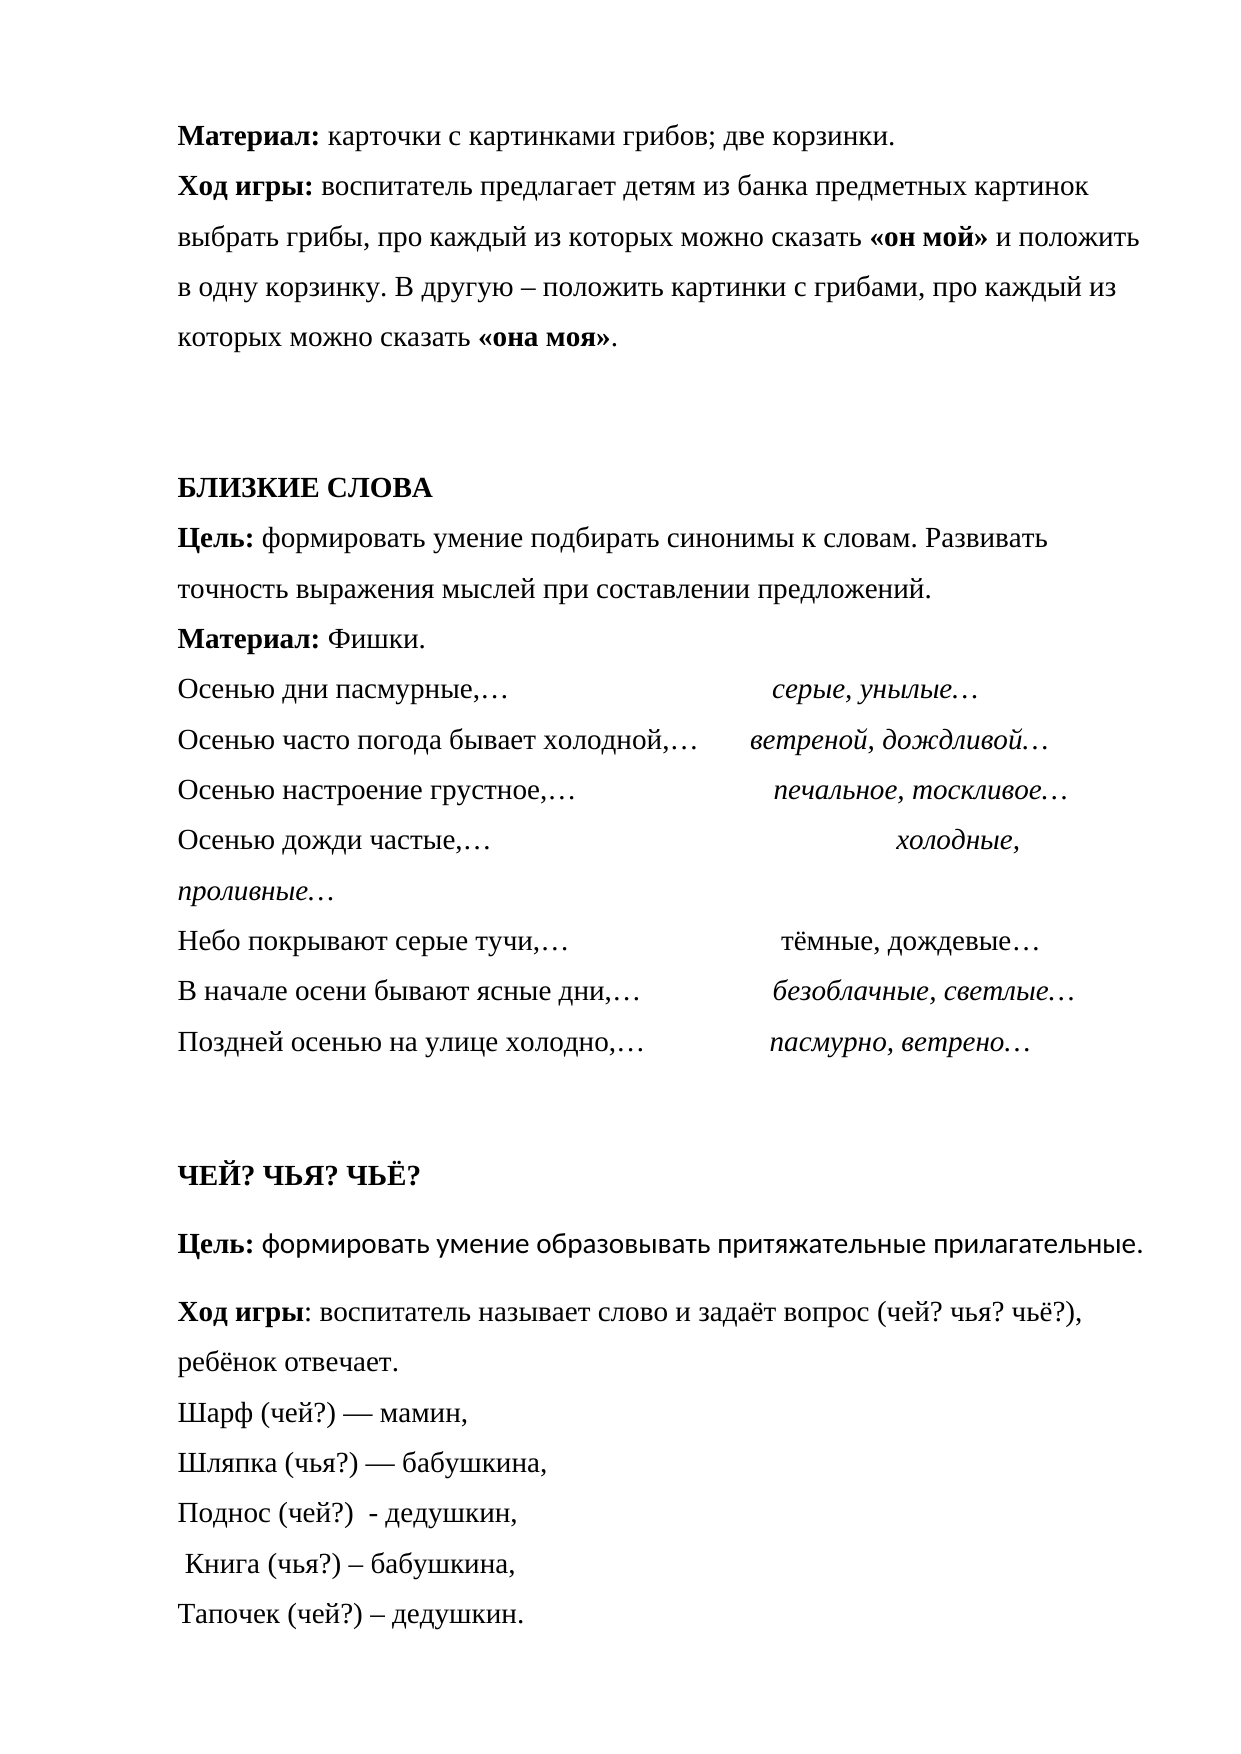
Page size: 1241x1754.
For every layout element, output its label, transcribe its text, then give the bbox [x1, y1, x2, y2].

text БЛИЗКИЕ СЛОВА [177, 470, 1152, 504]
text Материал: карточки с картинками грибов; две корзинки. [177, 118, 1152, 152]
text Осенью дожди частые,… холодные, проливные… [177, 822, 1152, 906]
text Ход игры: воспитатель называет слово и задаёт вопрос (чей? чья? чьё?), ребёнок отвечает. [177, 1294, 1152, 1378]
text ЧЕЙ? ЧЬЯ? ЧЬЁ? [177, 1158, 1152, 1191]
text Осенью часто погода бывает холодной,… ветреной, дождливой… [177, 722, 1152, 755]
text Цель: формировать умение подбирать синонимы к словам. Развивать точность выражения мыслей при составлении предложений. [177, 521, 1152, 604]
text Поздней осенью на улице холодно,… пасмурно, ветрено… [177, 1024, 1152, 1057]
text Осенью дни пасмурные,… серые, унылые… [177, 672, 1152, 705]
text Ход игры: воспитатель предлагает детям из банка предметных картинок выбрать грибы, про каждый из которых можно сказать «он мой» и положить в одну корзинку. В другую – положить картинки с грибами, про каждый из которых можно сказать «она моя». [177, 168, 1152, 353]
text Осенью настроение грустное,… печальное, тоскливое… [177, 772, 1152, 806]
text Книга (чья?) – бабушкина, Тапочек (чей?) – дедушкин. [177, 1546, 1152, 1629]
text Материал: Фишки. [177, 621, 1152, 655]
text Шарф (чей?) — мамин, Шляпка (чья?) — бабушкина, Поднос (чей?) - дедушкин, [177, 1395, 1152, 1529]
text Цель: формировать умение образовывать притяжательные прилагательные. [177, 1225, 1152, 1261]
text В начале осени бывают ясные дни,… безоблачные, светлые… [177, 973, 1152, 1007]
text Небо покрывают серые тучи,… тёмные, дождевые… [177, 923, 1152, 957]
